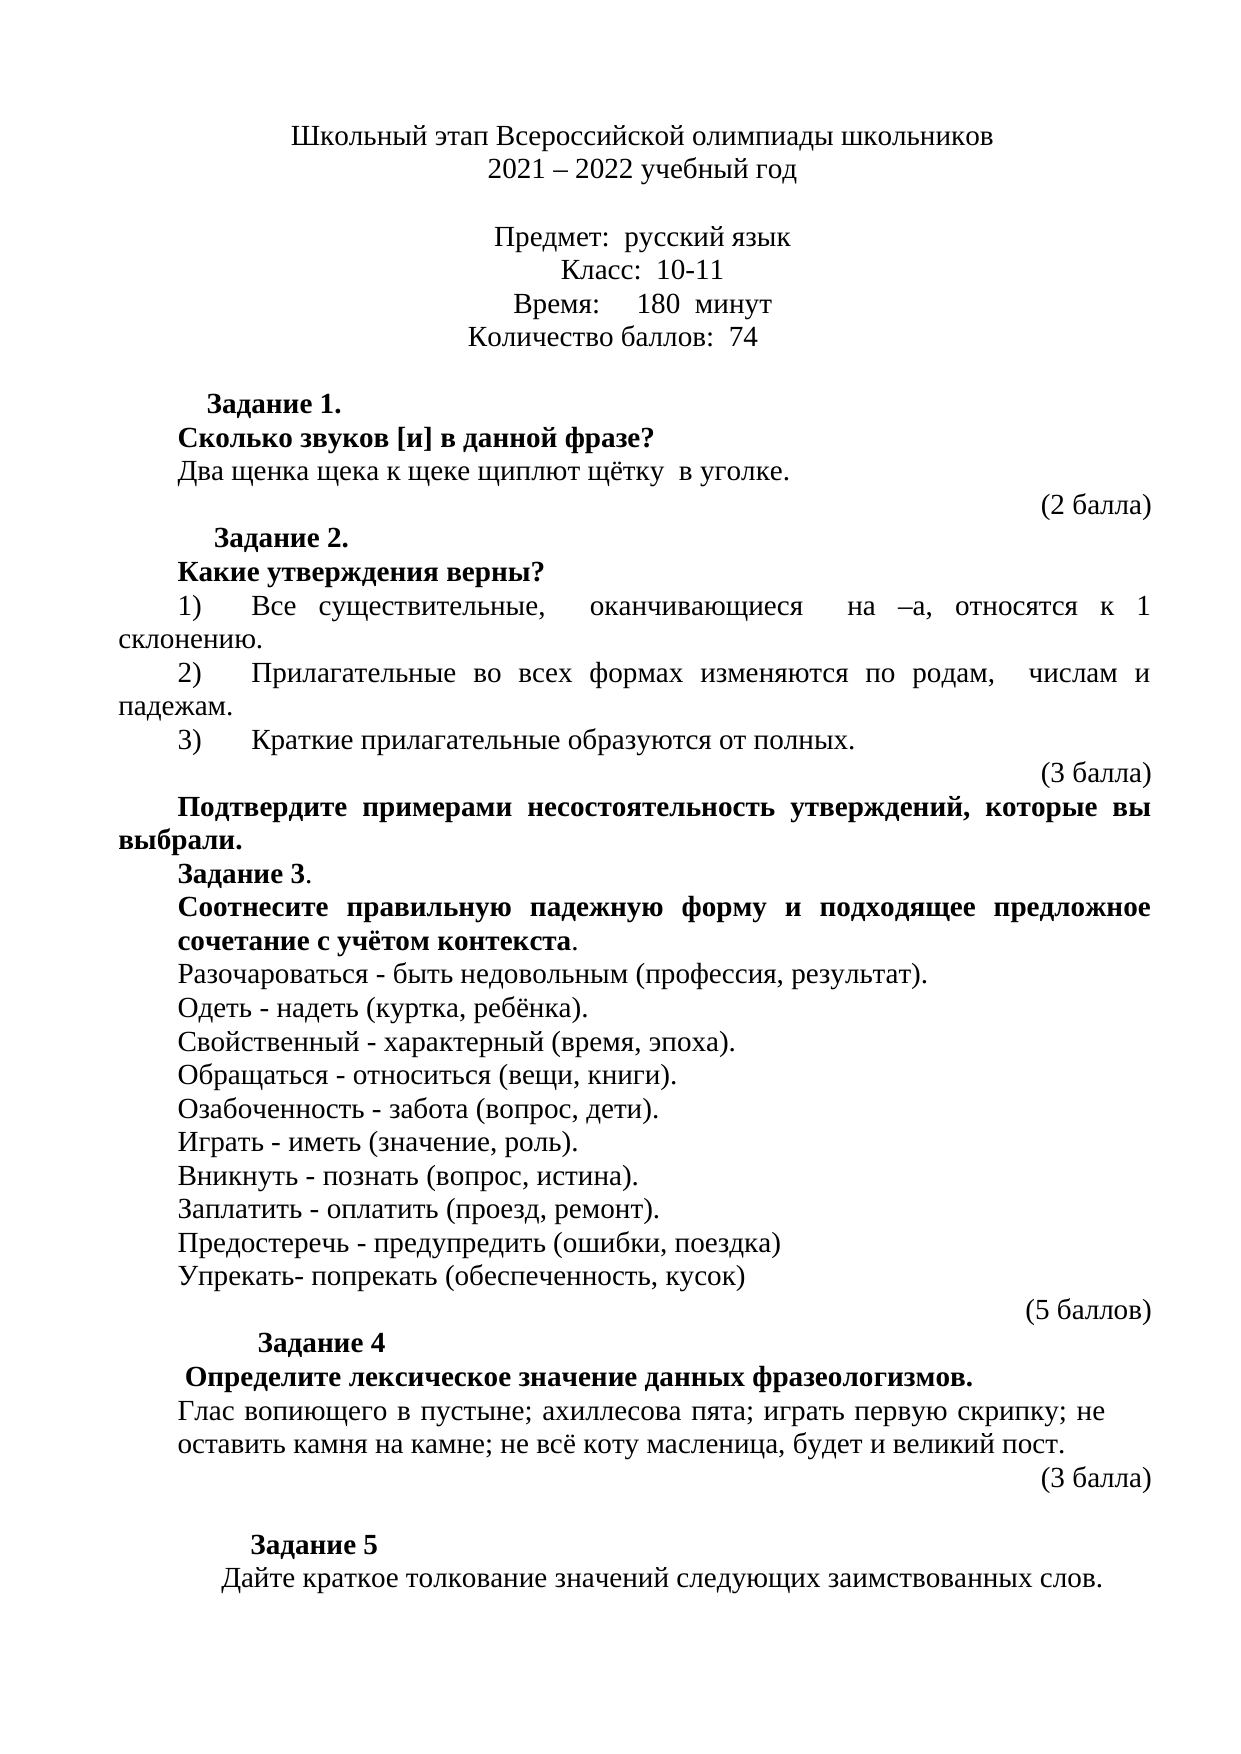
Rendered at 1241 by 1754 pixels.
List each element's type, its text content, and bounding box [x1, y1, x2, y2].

text Обращаться - относиться (вещи, книги). [118, 1057, 1152, 1091]
text Вникнуть - познать (вопрос, истина). [118, 1158, 1152, 1191]
text Соотнесите правильную падежную форму и подходящее предложное сочетание с учётом контекста. [177, 889, 1152, 957]
text Класс: 10-11 [177, 252, 1107, 286]
text Количество баллов: 74 [118, 319, 1107, 353]
text (2 балла) [118, 487, 1152, 521]
text Время: 180 минут [177, 286, 1107, 319]
text Школьный этап Всероссийской олимпиады школьников [177, 118, 1107, 152]
text Задание 4 [118, 1326, 1152, 1359]
text Озабоченность - забота (вопрос, дети). [118, 1091, 1152, 1124]
text Какие утверждения верны? [118, 554, 1152, 588]
text Предмет: русский язык [177, 219, 1107, 252]
text Упрекать- попрекать (обеспеченность, кусок) [118, 1258, 1152, 1292]
text Два щенка щека к щеке щиплют щётку в уголке. [118, 453, 1152, 487]
text (5 баллов) [118, 1292, 1152, 1326]
text Заплатить - оплатить (проезд, ремонт). [118, 1191, 1152, 1225]
text Задание 1. [118, 386, 1152, 420]
list (3 балла) [177, 755, 1152, 789]
text Задание 2. [118, 521, 1152, 554]
list Все существительные, оканчивающиеся на –а, относятся к 1 склонению. [118, 588, 1152, 655]
text Задание 5 [118, 1527, 1152, 1560]
text Разочароваться - быть недовольным (профессия, результат). [118, 957, 1152, 990]
text Дайте краткое толкование значений следующих заимствованных слов. [118, 1560, 1152, 1594]
text Свойственный - характерный (время, эпоха). [118, 1024, 1152, 1057]
list Прилагательные во всех формах изменяются по родам, числам и падежам. [118, 655, 1152, 722]
text Подтвердите примерами несостоятельность утверждений, которые вы выбрали. [118, 789, 1152, 856]
text Сколько звуков [и] в данной фразе? [118, 420, 1152, 453]
text Одеть - надеть (куртка, ребёнка). [118, 990, 1152, 1024]
text Определите лексическое значение данных фразеологизмов. [118, 1359, 1106, 1393]
text Глас вопиющего в пустыне; ахиллесова пята; играть первую скрипку; не оставить камня на камне; не всё коту масленица, будет и великий пост. [177, 1393, 1106, 1460]
text Предостеречь - предупредить (ошибки, поездка) [118, 1225, 1152, 1258]
text (3 балла) [118, 1460, 1152, 1493]
text Играть - иметь (значение, роль). [118, 1124, 1152, 1158]
list Краткие прилагательные образуются от полных. [118, 722, 1152, 755]
text 2021 – 2022 учебный год [177, 152, 1107, 185]
text Задание 3. [118, 856, 1152, 889]
